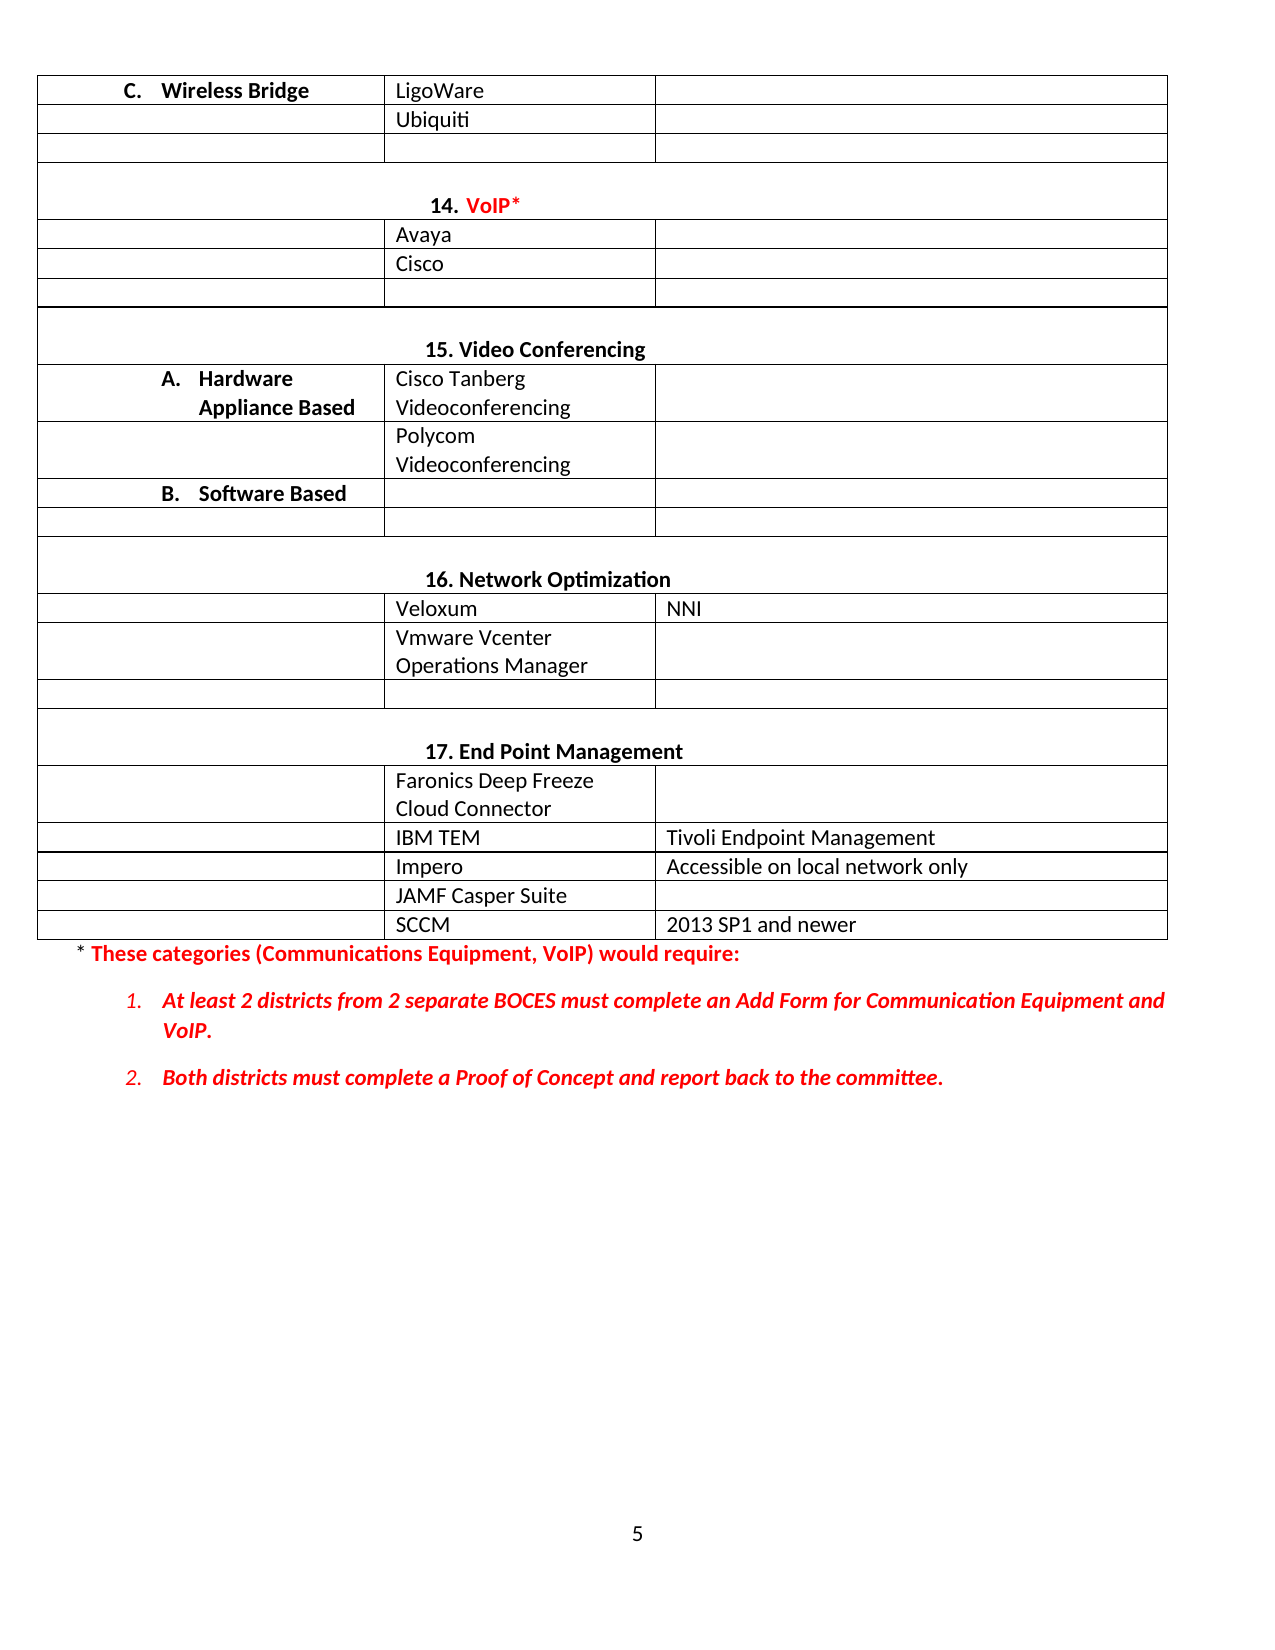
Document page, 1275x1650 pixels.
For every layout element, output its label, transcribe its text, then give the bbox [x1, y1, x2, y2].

table_cell [656, 508, 1167, 536]
table_cell [656, 881, 1167, 909]
table_cell Software Based [38, 479, 384, 507]
list Both districts must complete a Proof of Concept and report back to the committee. [125, 1063, 1200, 1092]
table_cell Vmware Vcenter Operations Manager [385, 623, 655, 679]
table_cell Ubiquiti [385, 105, 655, 133]
table_cell [38, 594, 384, 622]
table_cell Polycom Videoconferencing [385, 422, 655, 478]
table_cell Tivoli Endpoint Management [656, 823, 1167, 851]
table_cell Cisco [385, 249, 655, 277]
table_cell [38, 823, 384, 851]
table_cell 2013 SP1 and newer [656, 911, 1167, 938]
table_cell [38, 422, 384, 478]
table_cell Veloxum [385, 594, 655, 622]
table_cell [385, 134, 655, 162]
table_cell [656, 680, 1167, 708]
table_cell [656, 422, 1167, 478]
table_cell Cisco Tanberg Videoconferencing [385, 365, 655, 421]
table_cell [38, 911, 384, 938]
text * These categories (Communications Equipment, VoIP) would require: [75, 939, 1200, 968]
table_cell [656, 623, 1167, 679]
table_cell [656, 134, 1167, 162]
table_cell [38, 623, 384, 679]
table_cell 16. Network Optimization [38, 537, 1167, 593]
table_cell [385, 279, 655, 306]
table_cell SCCM [385, 911, 655, 938]
table_cell [38, 134, 384, 162]
table_cell IBM TEM [385, 823, 655, 851]
table_cell Faronics Deep Freeze Cloud Connector [385, 766, 655, 822]
table_cell [38, 508, 384, 536]
table_cell [656, 105, 1167, 133]
table_cell [656, 279, 1167, 306]
table_cell NNI [656, 594, 1167, 622]
table_cell [38, 881, 384, 909]
table_cell [38, 220, 384, 248]
table_cell 17. End Point Management [38, 709, 1167, 765]
table_cell 14. VoIP* [38, 163, 1167, 219]
table_cell [656, 249, 1167, 277]
table_cell [656, 766, 1167, 822]
table_cell Avaya [385, 220, 655, 248]
table_cell [656, 220, 1167, 248]
table_cell [385, 680, 655, 708]
table_cell [385, 508, 655, 536]
table_cell 15. Video Conferencing [38, 308, 1167, 363]
table_cell LigoWare [385, 76, 655, 104]
list At least 2 districts from 2 separate BOCES must complete an Add Form for Communication Equipment and VoIP. [125, 986, 1200, 1045]
table_cell Accessible on local network only [656, 853, 1167, 880]
table_cell [656, 479, 1167, 507]
table_cell [656, 76, 1167, 104]
table_cell [38, 249, 384, 277]
table_cell [38, 279, 384, 306]
table_cell JAMF Casper Suite [385, 881, 655, 909]
table_cell [38, 105, 384, 133]
table_cell Hardware Appliance Based [38, 365, 384, 421]
table_cell Wireless Bridge [38, 76, 384, 104]
table_cell [38, 766, 384, 822]
table_cell [385, 479, 655, 507]
table_cell Impero [385, 853, 655, 880]
table_cell [38, 680, 384, 708]
table_cell [38, 853, 384, 880]
table_cell [656, 365, 1167, 421]
